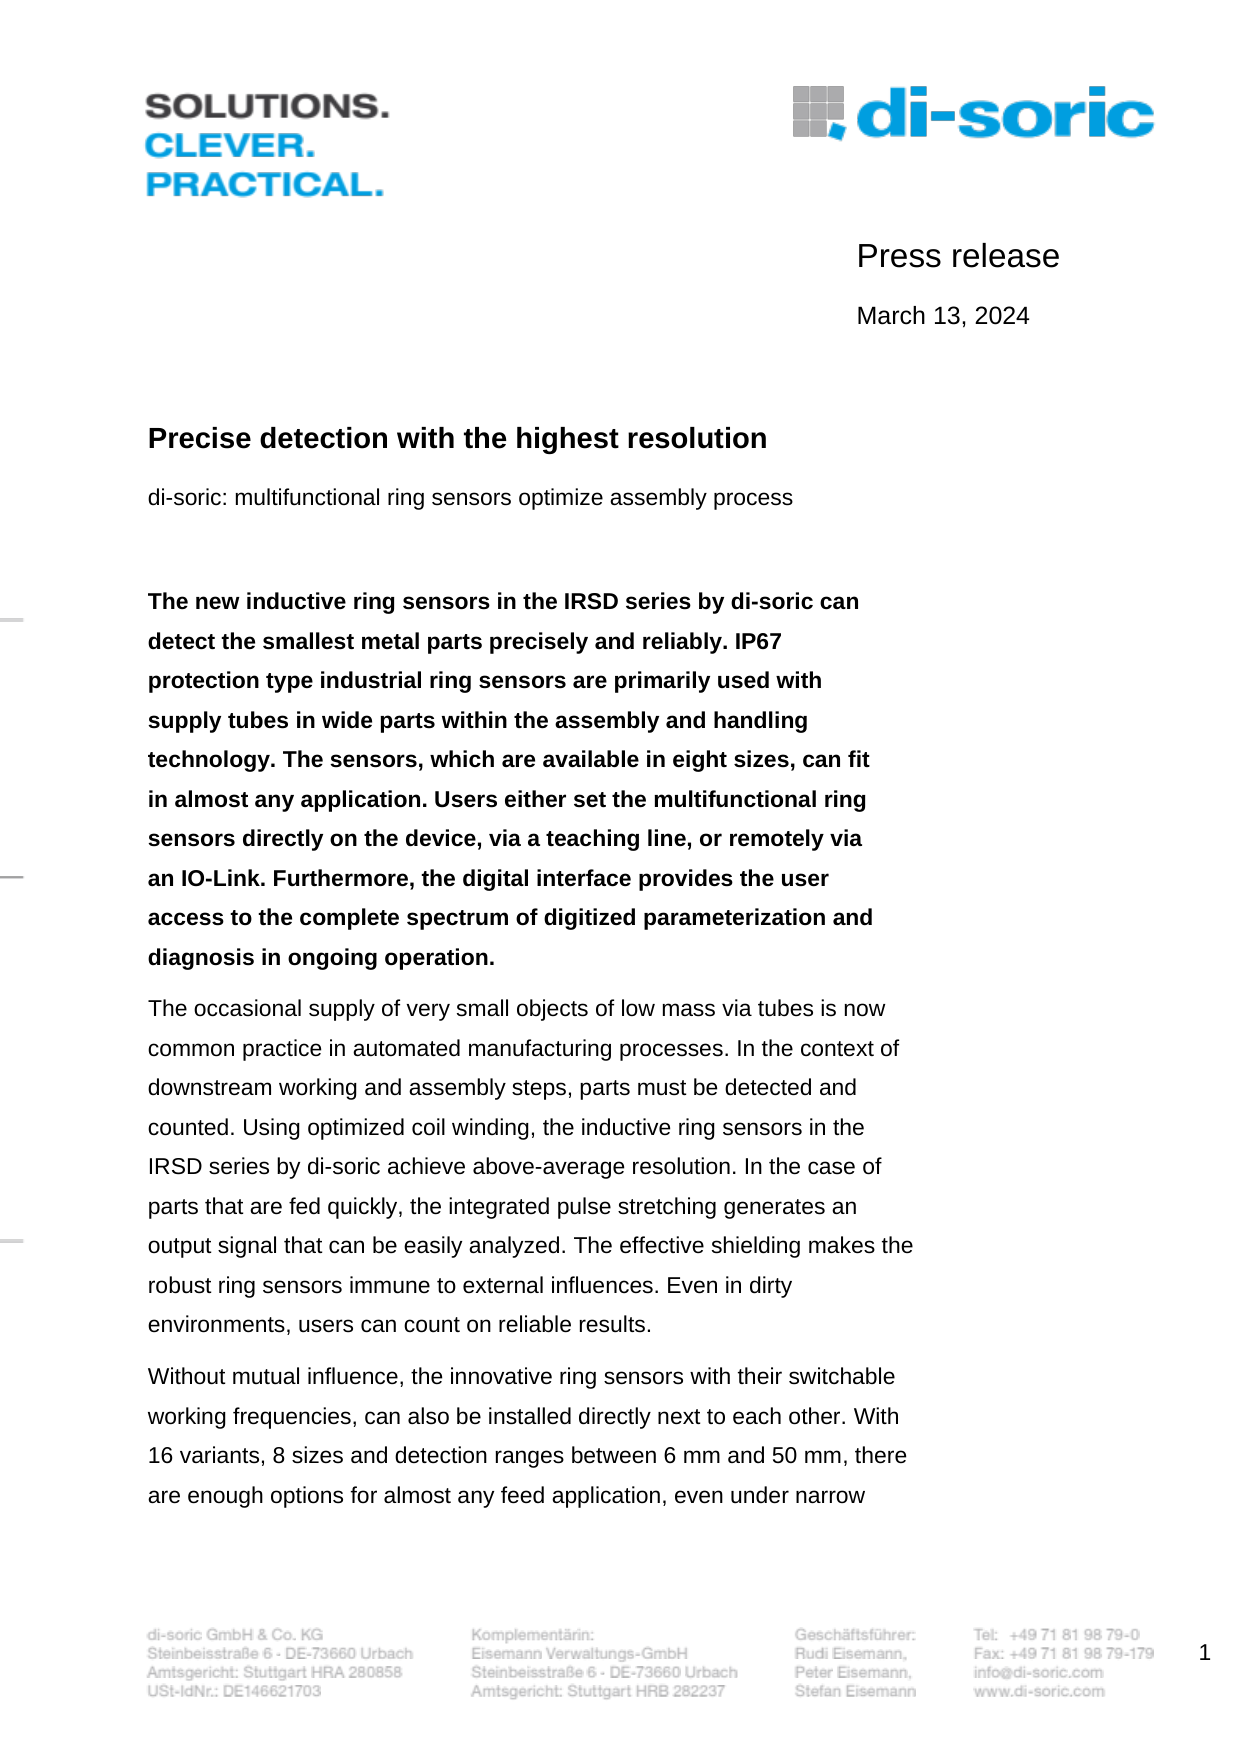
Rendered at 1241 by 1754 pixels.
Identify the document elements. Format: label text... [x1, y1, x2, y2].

text Precise detection with the highest resolution [148, 421, 886, 455]
text The occasional supply of very small objects of low mass via tubes is now common practice in automated manufacturing processes. In the context of downstream working and assembly steps, parts must be detected and counted. Using optimized coil winding, the inductive ring sensors in the IRSD series by di-soric achieve above-average resolution. In the case of parts that are fed quickly, the integrated pulse stretching generates an output signal that can be easily analyzed. The effective shielding makes the robust ring sensors immune to external influences. Even in dirty environments, users can count on reliable results. [148, 995, 916, 1338]
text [148, 1363, 915, 1508]
text The new inductive ring sensors in the IRSD series by di-soric can detect the smallest metal parts precisely and reliably. IP67 protection type industrial ring sensors are primarily used with supply tubes in wide parts within the assembly and handling technology. The sensors, which are available in eight sizes, can fit in almost any application. Users either set the multifunctional ring sensors directly on the device, via a teaching line, or remotely via an IO-Link. Furthermore, the digital interface provides the user access to the complete spectrum of digitized parameterization and diagnosis in ongoing operation. [148, 588, 886, 970]
text di-soric: multifunctional ring sensors optimize assembly process [148, 484, 886, 511]
text March 13, 2024 [148, 301, 1092, 330]
text Press release [148, 236, 1137, 275]
